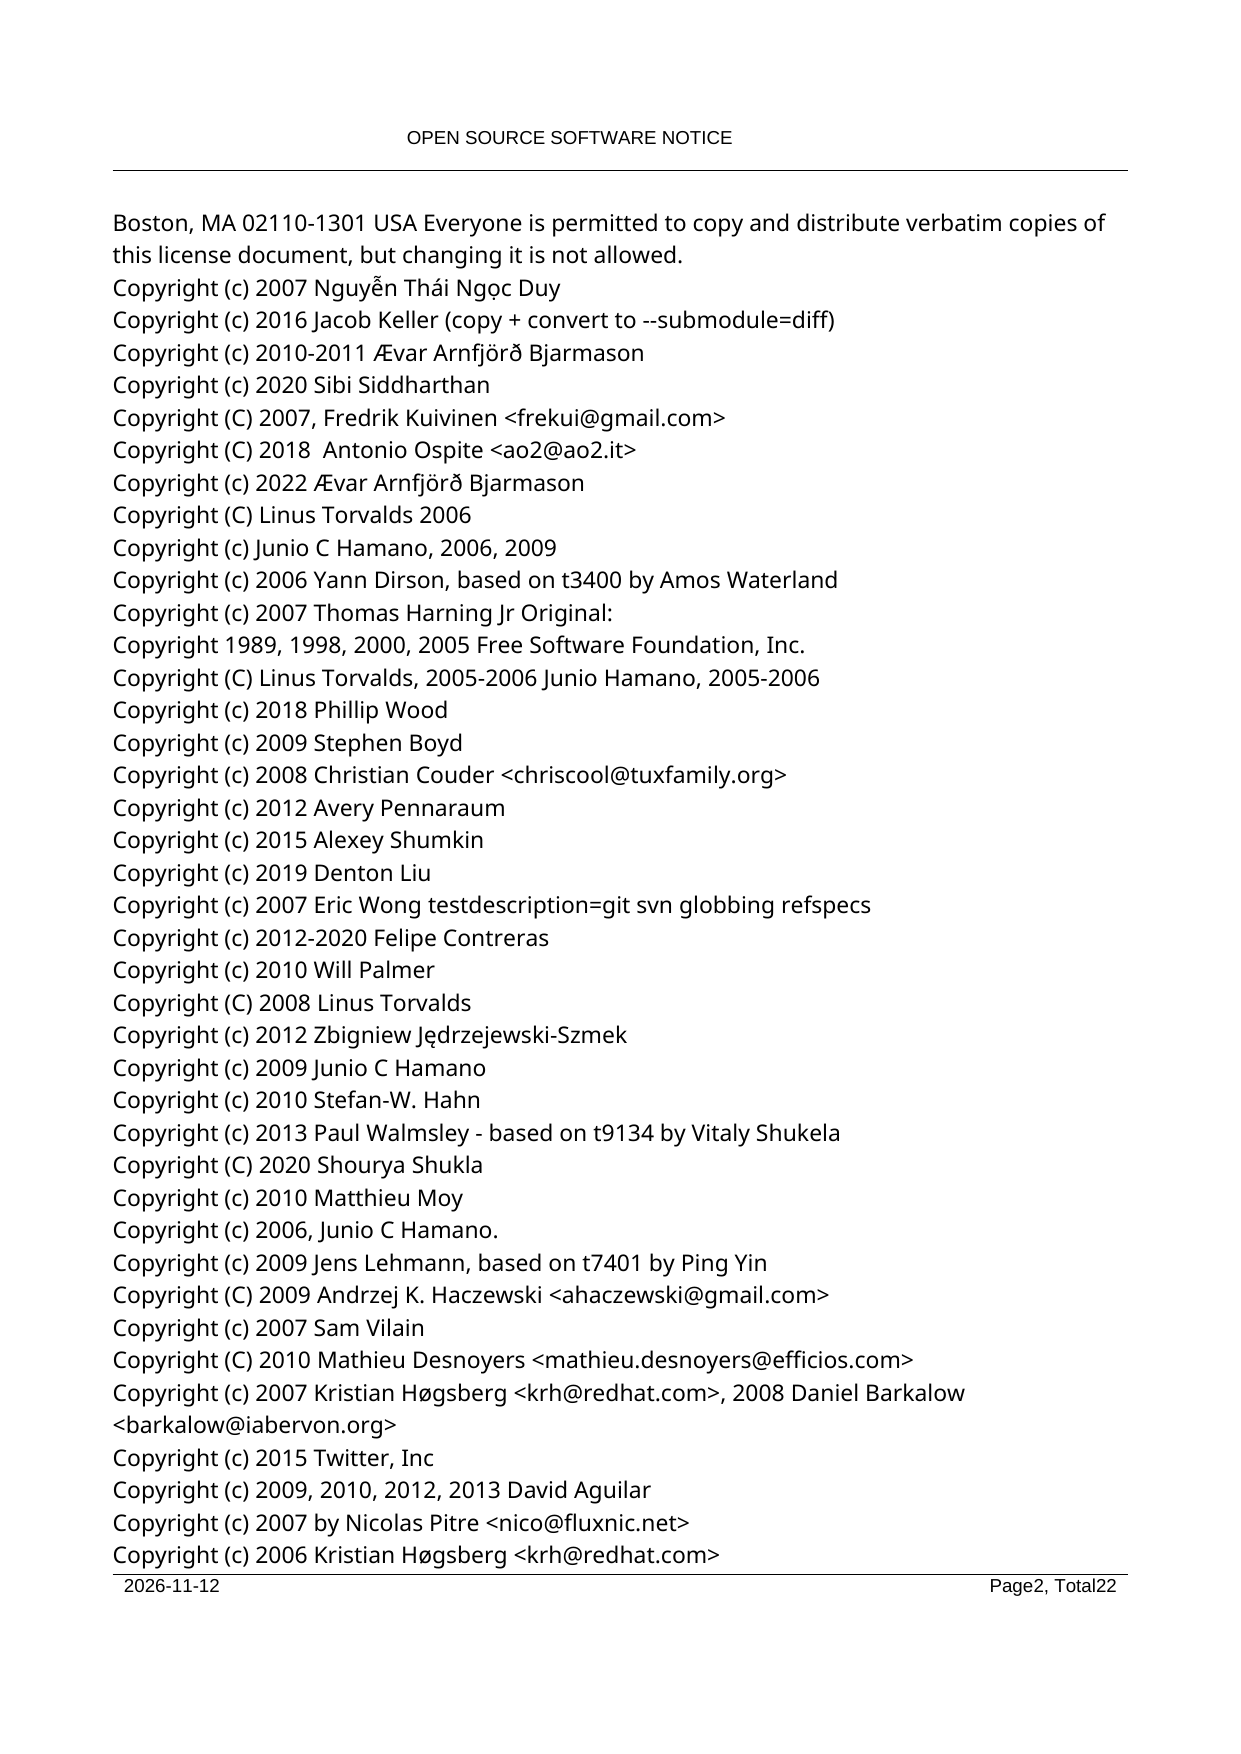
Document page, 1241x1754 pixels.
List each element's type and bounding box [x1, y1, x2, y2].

text [112, 206, 1128, 1571]
